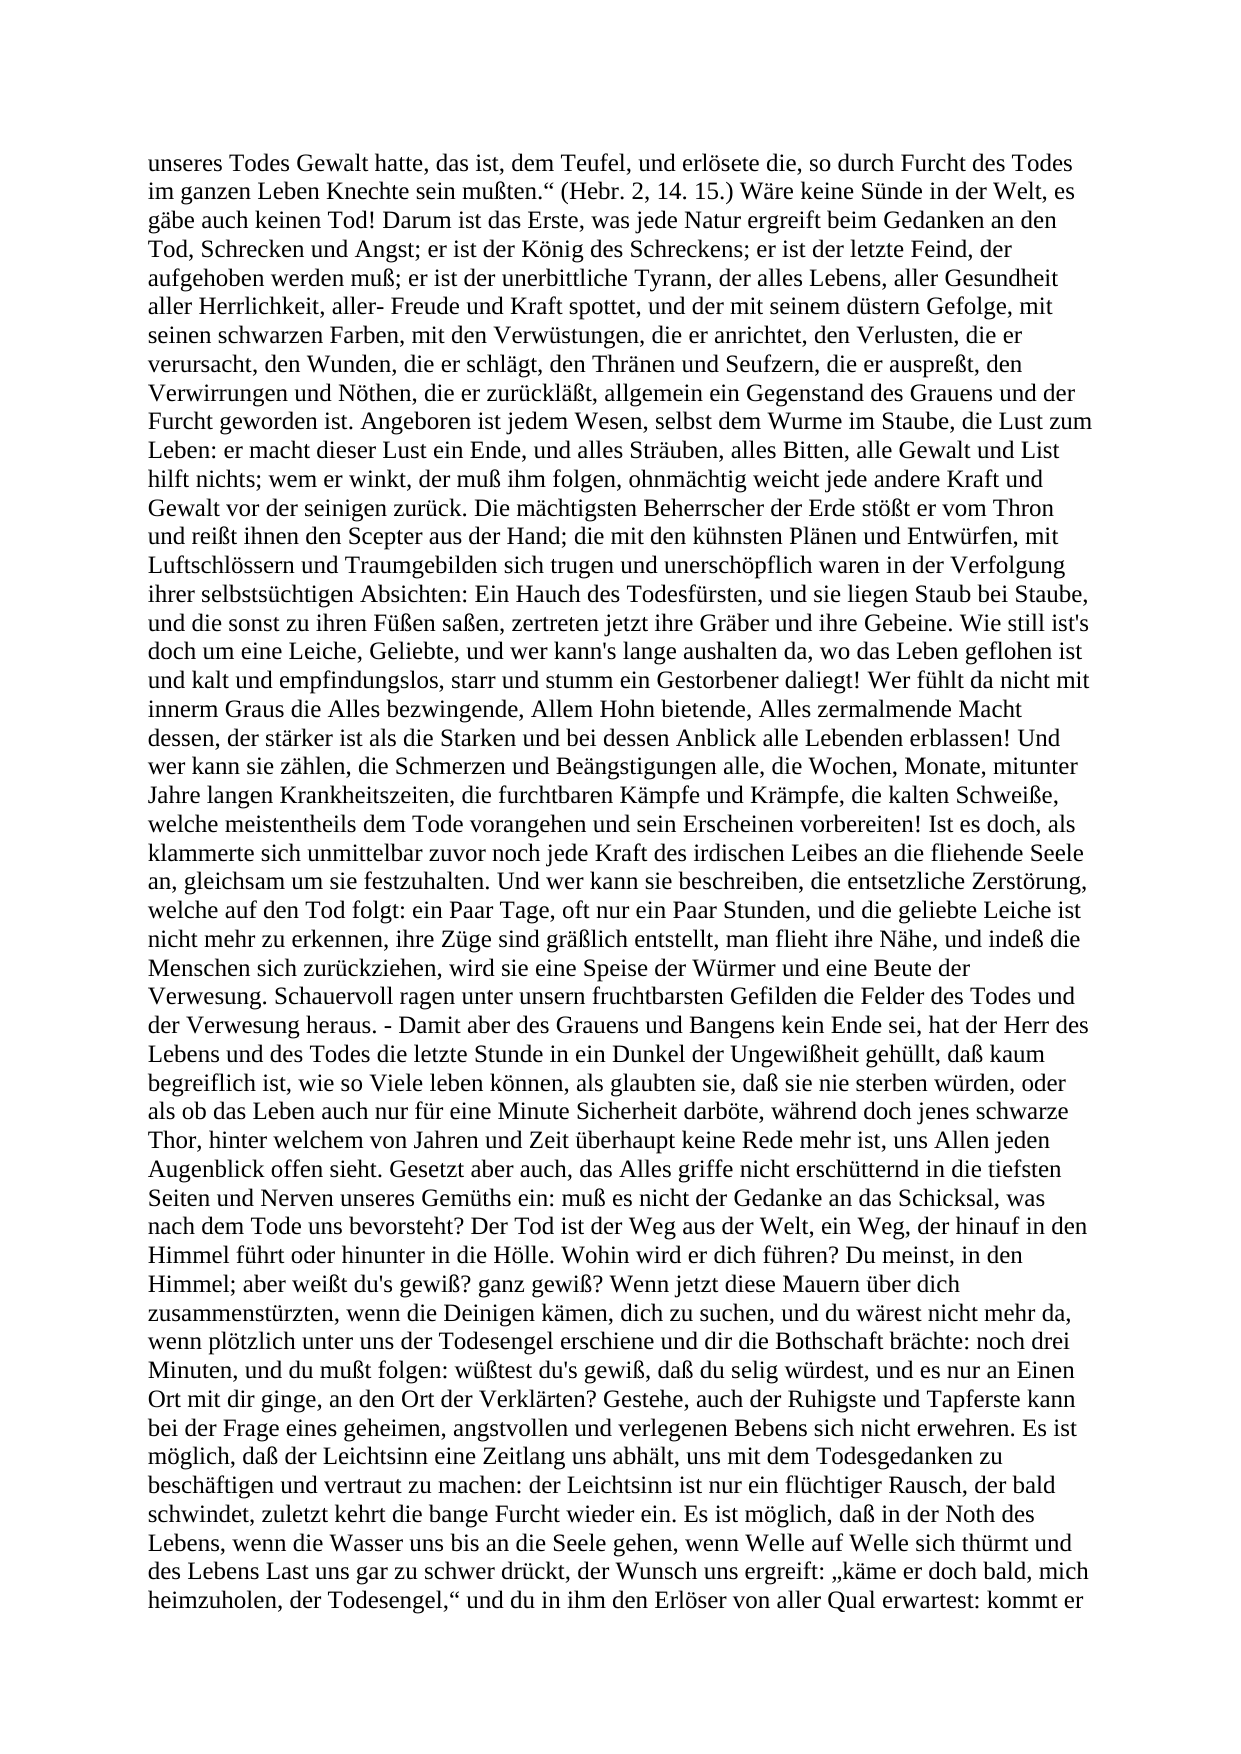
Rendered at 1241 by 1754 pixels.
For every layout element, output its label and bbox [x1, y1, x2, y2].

text [148, 148, 1093, 1614]
